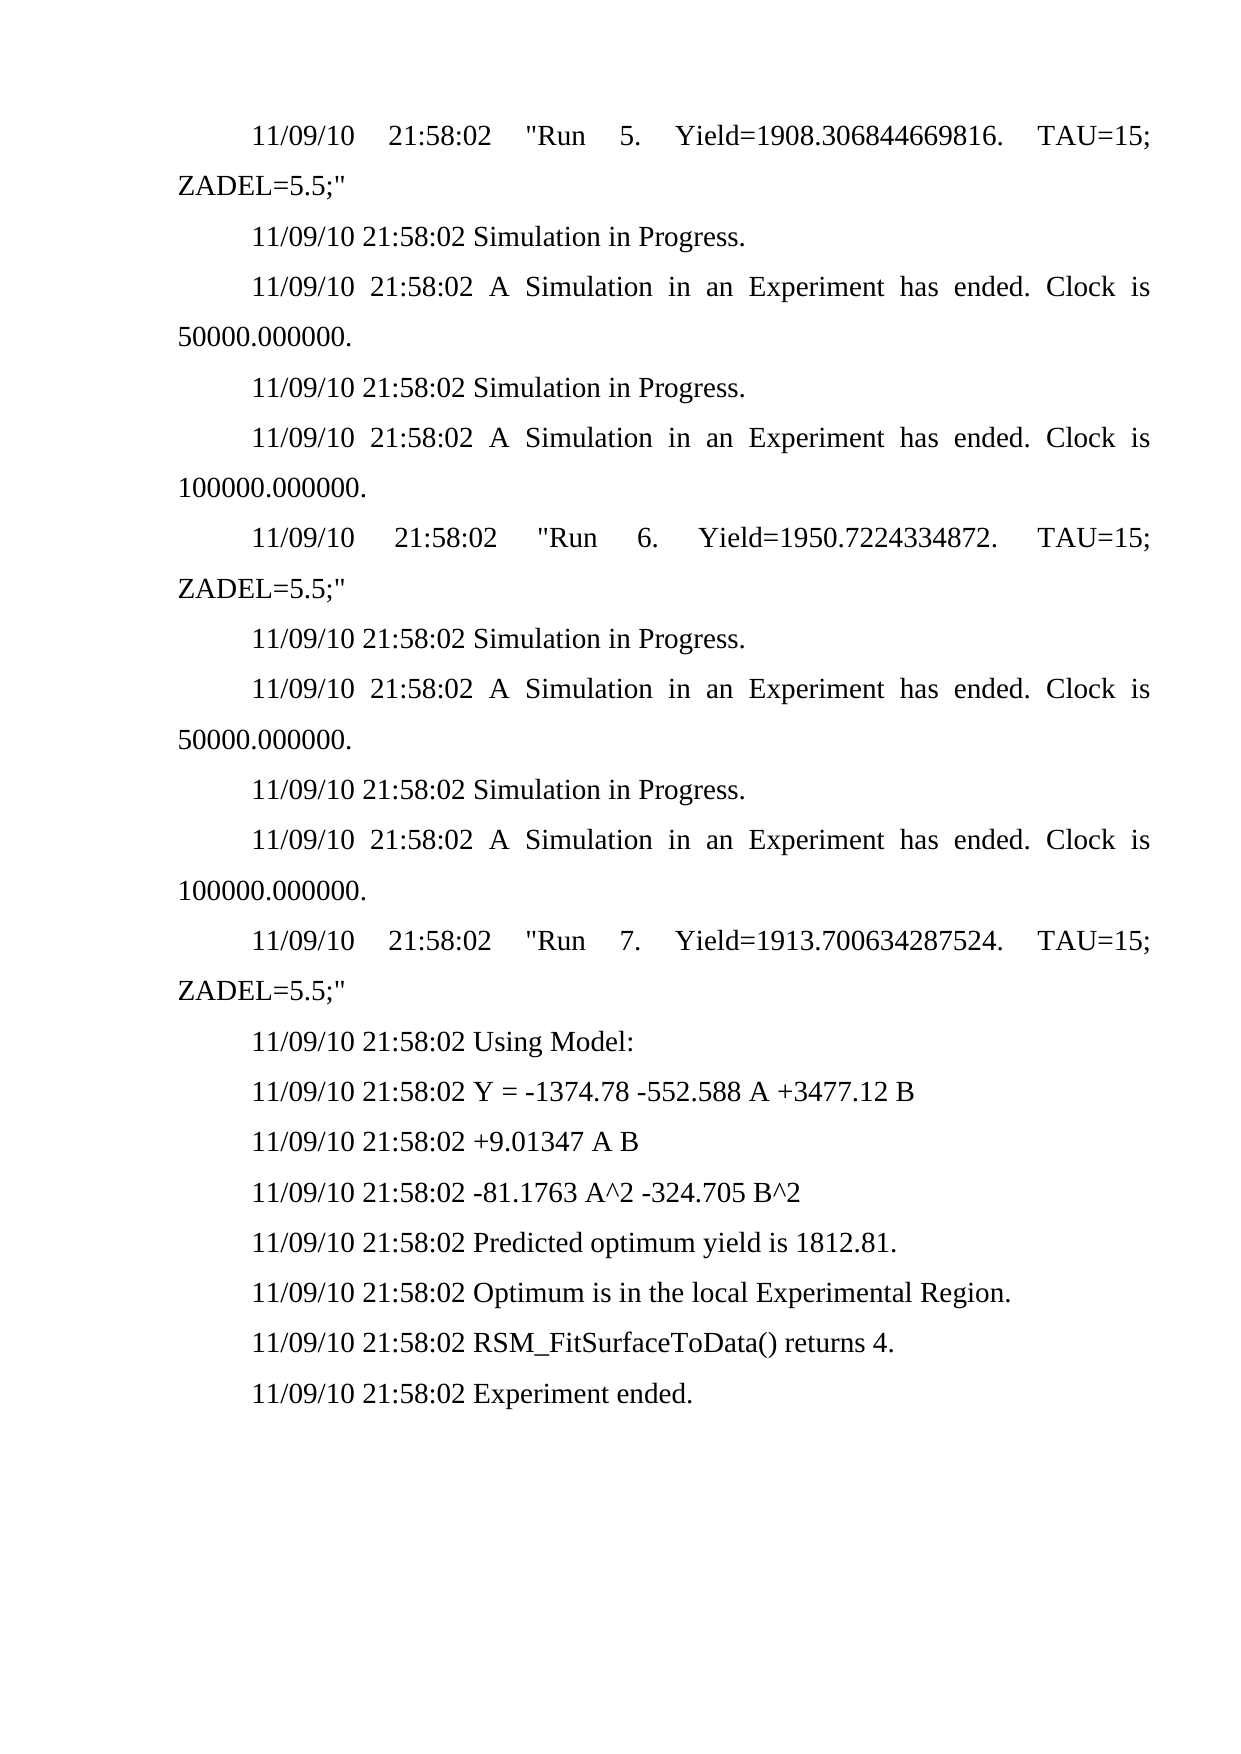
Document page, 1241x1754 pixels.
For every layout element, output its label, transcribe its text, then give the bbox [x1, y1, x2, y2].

text 11/09/10 21:58:02 Y = -1374.78 +3477.12 B [177, 1074, 1152, 1108]
text 11/09/10 21:58:02 RSM_FitSurfaceToData() returns 4. [177, 1326, 1152, 1359]
text 11/09/10 21:58:02 Simulation in Progress. [177, 772, 1152, 806]
text 11/09/10 21:58:02 Simulation in Progress. [177, 621, 1152, 655]
text 11/09/10 21:58:02 A Simulation in an Experiment has ended. Clock is 100000.000000. [177, 420, 1152, 504]
text 11/09/10 21:58:02 Experiment ended. [177, 1376, 1152, 1409]
text 11/09/10 21:58:02 A Simulation in an Experiment has ended. Clock is 50000.000000. [177, 672, 1152, 755]
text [177, 219, 1152, 252]
text 11/09/10 21:58:02 Simulation in Progress. [177, 370, 1152, 403]
text 11/09/10 21:58:02 -81.1763 A^2 -324.705 B^2 [177, 1175, 1152, 1208]
text 11/09/10 21:58:02 "Run 7. Yield=1913.700634287524. TAU=15; ZADEL=5.5;" [177, 923, 1152, 1007]
text 11/09/10 21:58:02 + B [177, 1124, 1152, 1158]
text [177, 269, 1152, 353]
text 11/09/10 21:58:02 "Run 6. Yield=1950.7224334872. TAU=15; ZADEL=5.5;" [177, 521, 1152, 604]
text 11/09/10 21:58:02 A Simulation in an Experiment has ended. Clock is 100000.000000. [177, 822, 1152, 906]
text 11/09/10 21:58:02 Predicted optimum yield is 1812.81. [177, 1225, 1152, 1258]
text 11/09/10 21:58:02 "Run 5. Yield=1908.306844669816. TAU=15; ZADEL=5.5;" [177, 118, 1152, 202]
text 11/09/10 21:58:02 Using Model: [177, 1024, 1152, 1057]
text 11/09/10 21:58:02 Optimum is in the local Experimental Region. [177, 1275, 1152, 1309]
